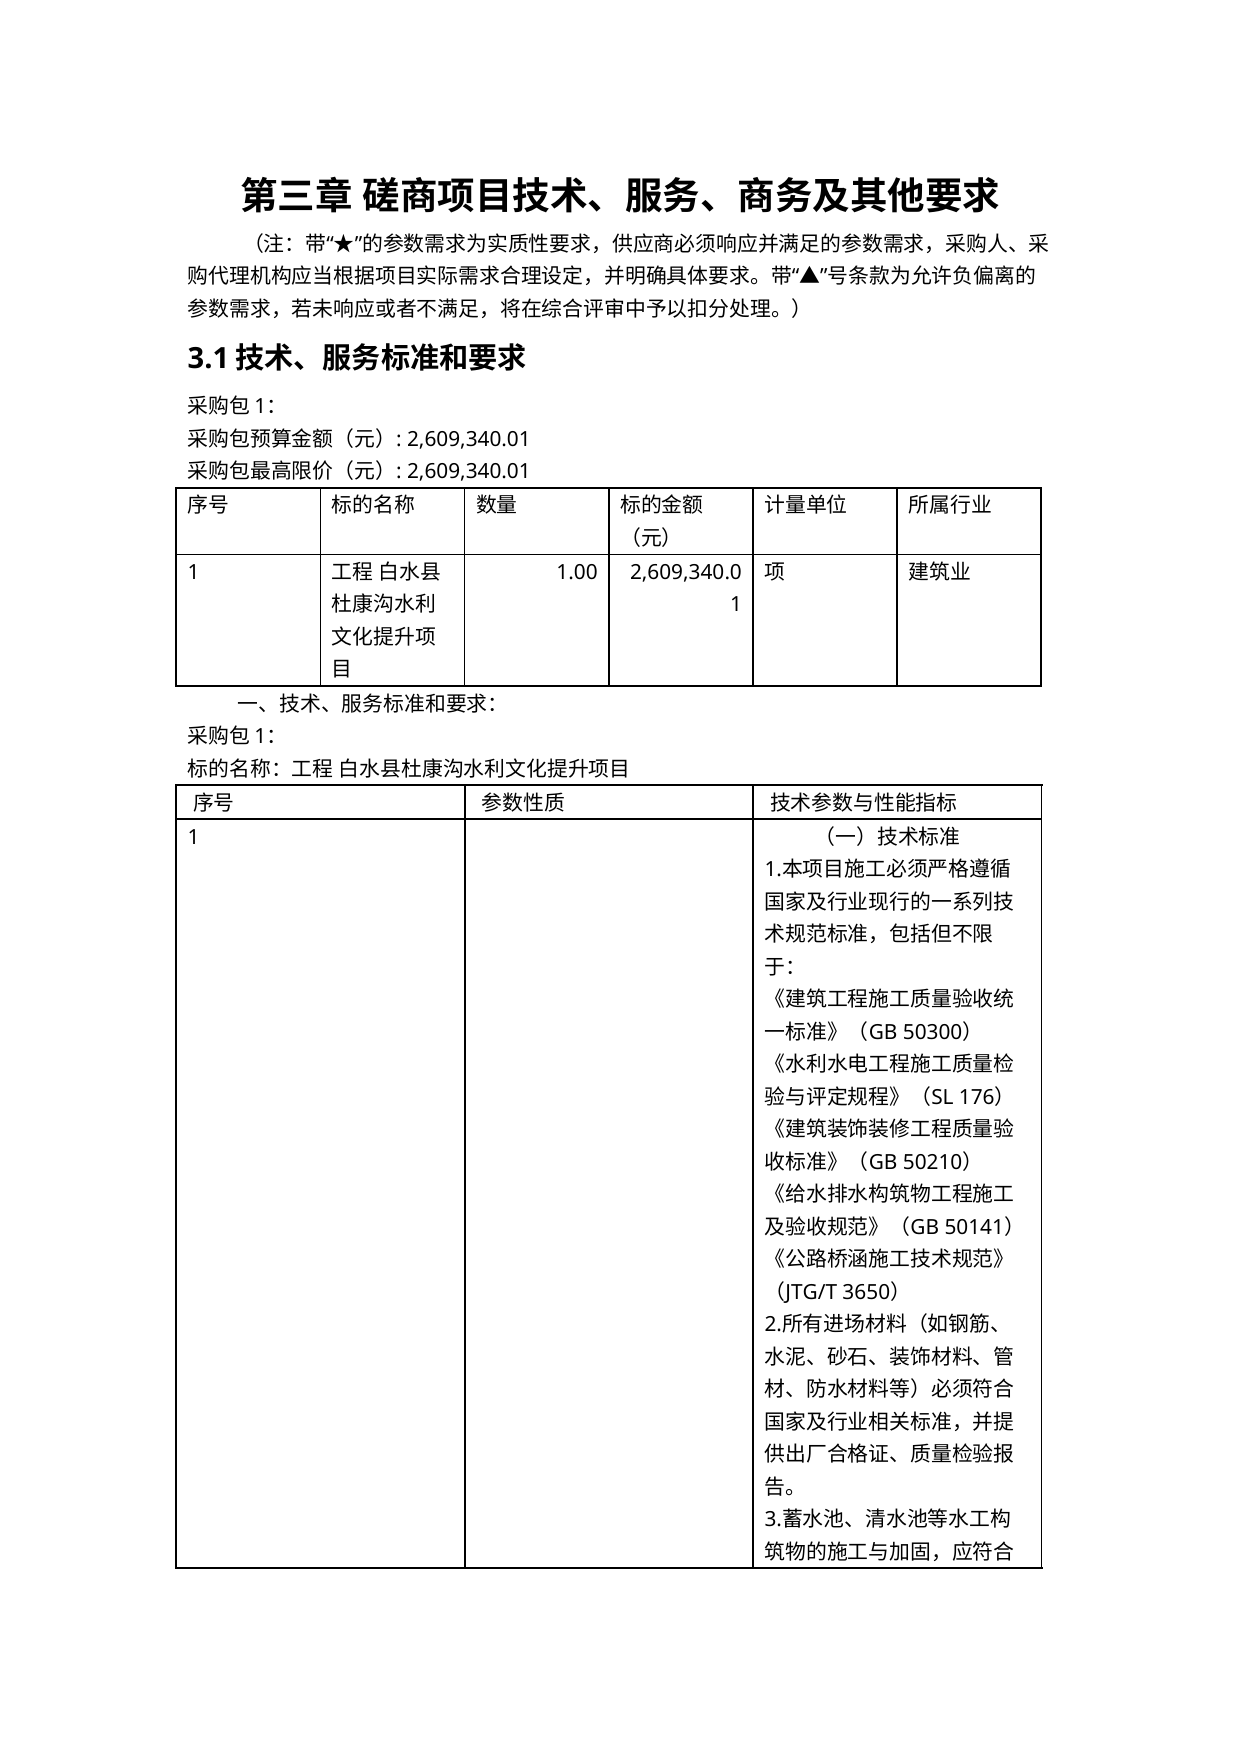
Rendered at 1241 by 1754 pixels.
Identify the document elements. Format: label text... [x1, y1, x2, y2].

text 采购包1： [187, 389, 1053, 422]
table_header 所属行业 [898, 489, 1040, 553]
table_cell 建筑业 [898, 555, 1040, 685]
table_header 数量 [465, 489, 608, 553]
table_cell 1 [177, 820, 464, 1567]
text 一、技术、服务标准和要求： [187, 687, 1053, 719]
text （注：带“★”的参数需求为实质性要求，供应商必须响应并满足的参数需求，采购人、采购代理机构应当根据项目实际需求合理设定，并明确具体要求。带“▲”号条款为允许负偏离的参数需求，若未响应或者不满足，将在综合评审中予以扣分处理。） [187, 227, 1053, 324]
text 标的名称：工程 白水县杜康沟水利文化提升项目 [187, 752, 1053, 784]
table_cell 工程 白水县杜康沟水利文化提升项目 [321, 555, 464, 685]
table_header 标的金额 （元） [610, 489, 752, 553]
table_header 计量单位 [754, 489, 896, 553]
table_cell [466, 820, 752, 1567]
text 第三章 磋商项目技术、服务、商务及其他要求 [187, 162, 1053, 227]
table_header 技术参数与性能指标 [754, 786, 1041, 818]
text 采购包1： [187, 719, 1053, 752]
table_header 参数性质 [466, 786, 752, 818]
table_header 序号 [177, 786, 464, 818]
text 采购包预算金额（元）: 2,609,340.01 [187, 422, 1053, 454]
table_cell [754, 820, 1041, 1567]
table_cell 项 [754, 555, 896, 685]
table_cell 1 [177, 555, 320, 685]
text 采购包最高限价（元）: 2,609,340.01 [187, 454, 1053, 487]
text 3.1技术、服务标准和要求 [187, 324, 1053, 389]
table_header 标的名称 [321, 489, 464, 553]
table_header 序号 [177, 489, 320, 553]
table_cell 2,609,340.01 [610, 555, 752, 685]
table_cell 1.00 [465, 555, 608, 685]
